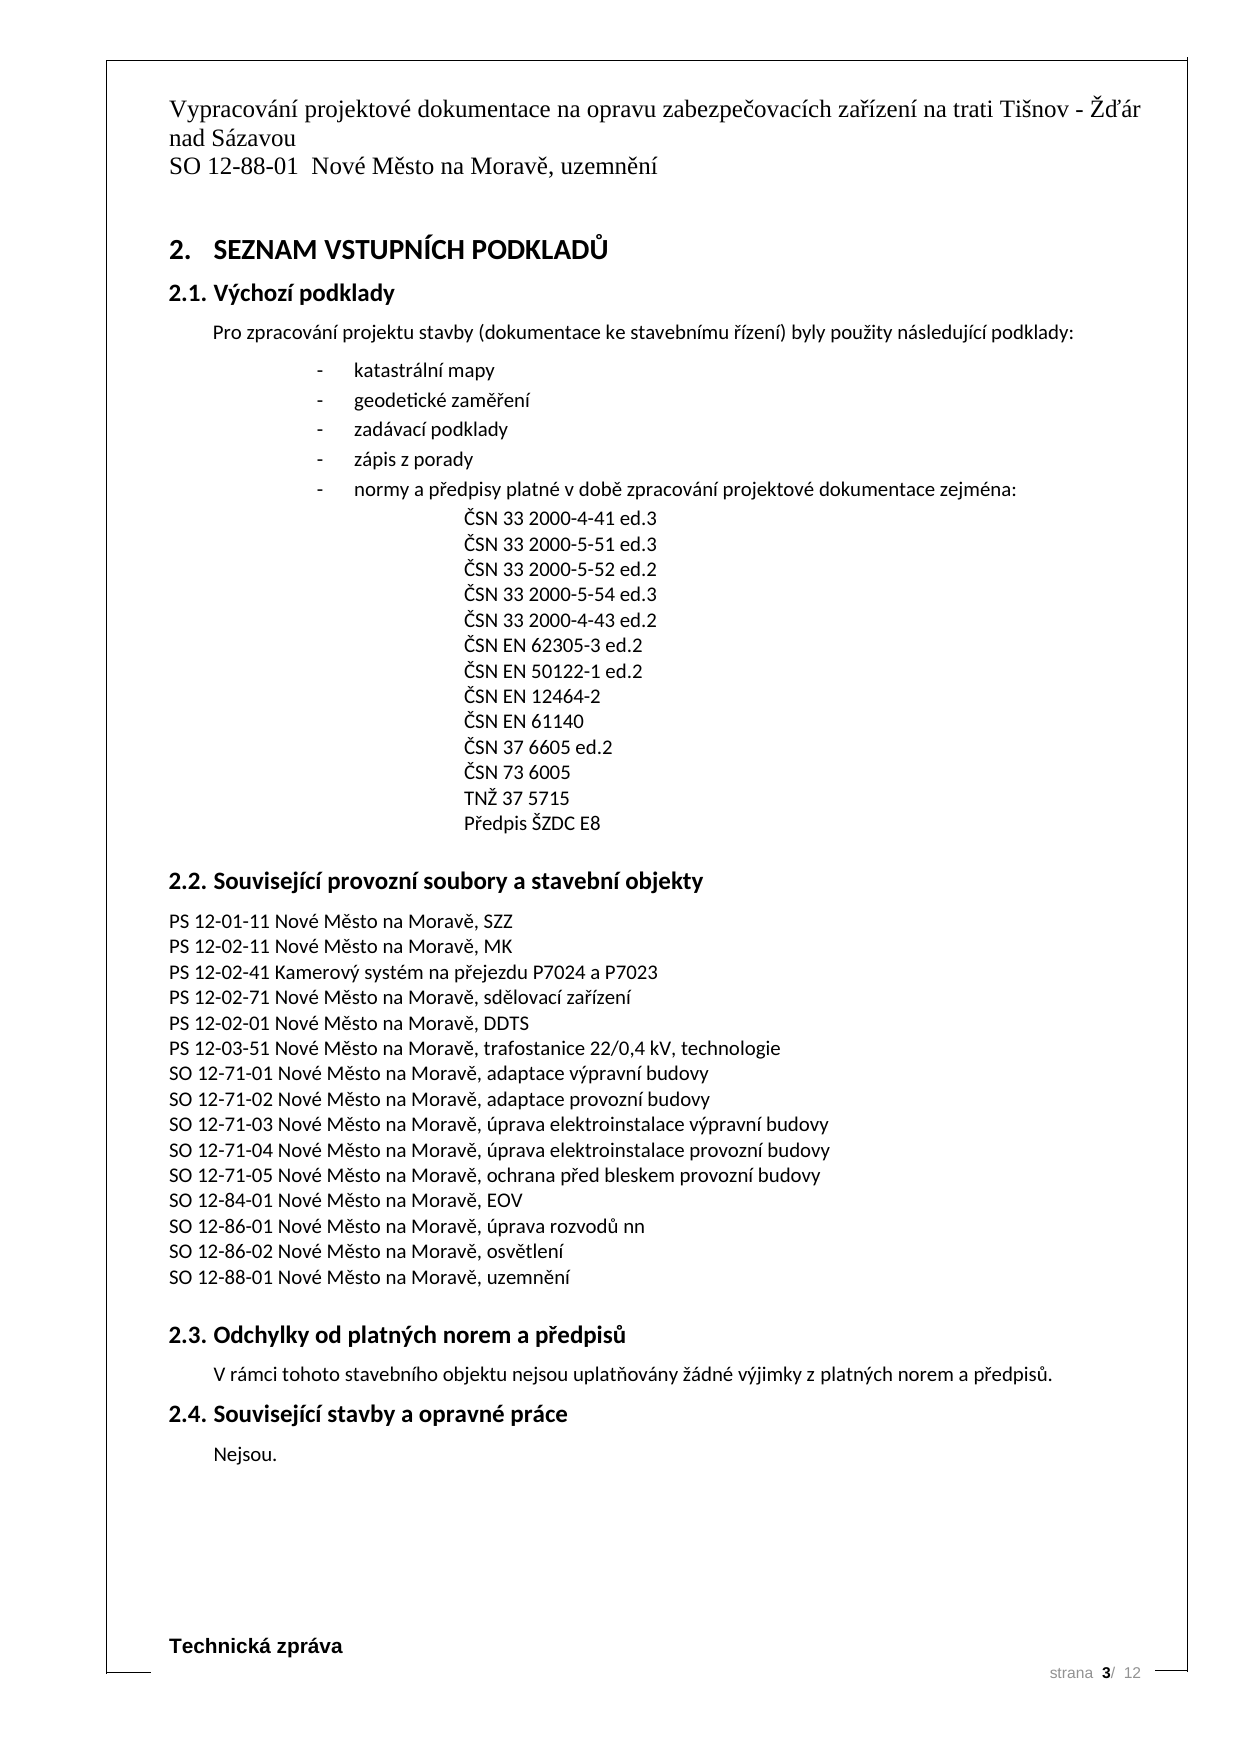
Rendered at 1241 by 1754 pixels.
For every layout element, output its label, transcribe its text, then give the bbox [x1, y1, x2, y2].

text SO 12-86-01 Nové Město na Moravě, úprava rozvodů nn [169, 1213, 1144, 1238]
text PS 12-01-11 Nové Město na Moravě, SZZ [169, 908, 1144, 933]
text V rámci tohoto stavebního objektu nejsou uplatňovány žádné výjimky z platných norem a předpisů. [213, 1361, 1144, 1387]
text PS 12-02-41 Kamerový systém na přejezdu P7024 a P7023 [169, 959, 1144, 984]
text ČSN EN 62305-3 ed.2 [169, 632, 1144, 658]
text ČSN 33 2000-4-41 ed.3 [169, 505, 1144, 531]
list normy a předpisy platné v době zpracování projektové dokumentace zejména: [317, 476, 1144, 501]
text SO 12-71-01 Nové Město na Moravě, adaptace výpravní budovy [169, 1061, 1144, 1086]
text ČSN 33 2000-5-54 ed.3 [169, 582, 1144, 607]
text ČSN 33 2000-5-51 ed.3 [169, 531, 1144, 556]
text Výchozí podklady [168, 278, 1144, 307]
text ČSN 37 6605 ed.2 [169, 734, 1144, 759]
text PS 12-02-01 Nové Město na Moravě, DDTS [169, 1010, 1144, 1035]
text Předpis ŠZDC E8 [464, 810, 1144, 836]
text ČSN EN 50122-1 ed.2 [390, 658, 1144, 683]
text SO 12-71-05 Nové Město na Moravě, ochrana před bleskem provozní budovy [169, 1162, 1144, 1188]
list zápis z porady [317, 446, 1144, 472]
text SO 12-71-04 Nové Město na Moravě, úprava elektroinstalace provozní budovy [169, 1137, 1144, 1162]
text Pro zpracování projektu stavby (dokumentace ke stavebnímu řízení) byly použity následující podklady: [213, 319, 1144, 345]
text ČSN 33 2000-4-43 ed.2 [169, 607, 1144, 632]
text Související provozní soubory a stavební objekty [168, 866, 1144, 896]
text ČSN EN 61140 [390, 709, 1144, 734]
text SEZNAM VSTUPNÍCH PODKLADŮ [169, 236, 1144, 265]
text TNŽ 37 5715 [169, 785, 1144, 810]
text ČSN 33 2000-5-52 ed.2 [169, 556, 1144, 582]
list zadávací podklady [317, 417, 1144, 442]
text PS 12-02-11 Nové Město na Moravě, MK [169, 933, 1144, 959]
text PS 12-02-71 Nové Město na Moravě, sdělovací zařízení [169, 984, 1144, 1010]
text PS 12-03-51 Nové Město na Moravě, trafostanice 22/0,4 kV, technologie [169, 1035, 1144, 1061]
text Odchylky od platných norem a předpisů [168, 1320, 1144, 1349]
text SO 12-86-02 Nové Město na Moravě, osvětlení [169, 1238, 1144, 1264]
text Nejsou. [213, 1441, 1144, 1466]
text ČSN EN 12464-2 [390, 683, 1144, 709]
list katastrální mapy [317, 357, 1144, 383]
text SO 12-88-01 Nové Město na Moravě, uzemnění [169, 1264, 1144, 1289]
text SO 12-71-03 Nové Město na Moravě, úprava elektroinstalace výpravní budovy [169, 1111, 1144, 1137]
text Související stavby a opravné práce [168, 1399, 1144, 1428]
text SO 12-84-01 Nové Město na Moravě, EOV [169, 1188, 1144, 1213]
text ČSN 73 6005 [390, 759, 1144, 785]
list geodetické zaměření [317, 387, 1144, 412]
text SO 12-71-02 Nové Město na Moravě, adaptace provozní budovy [169, 1086, 1144, 1111]
